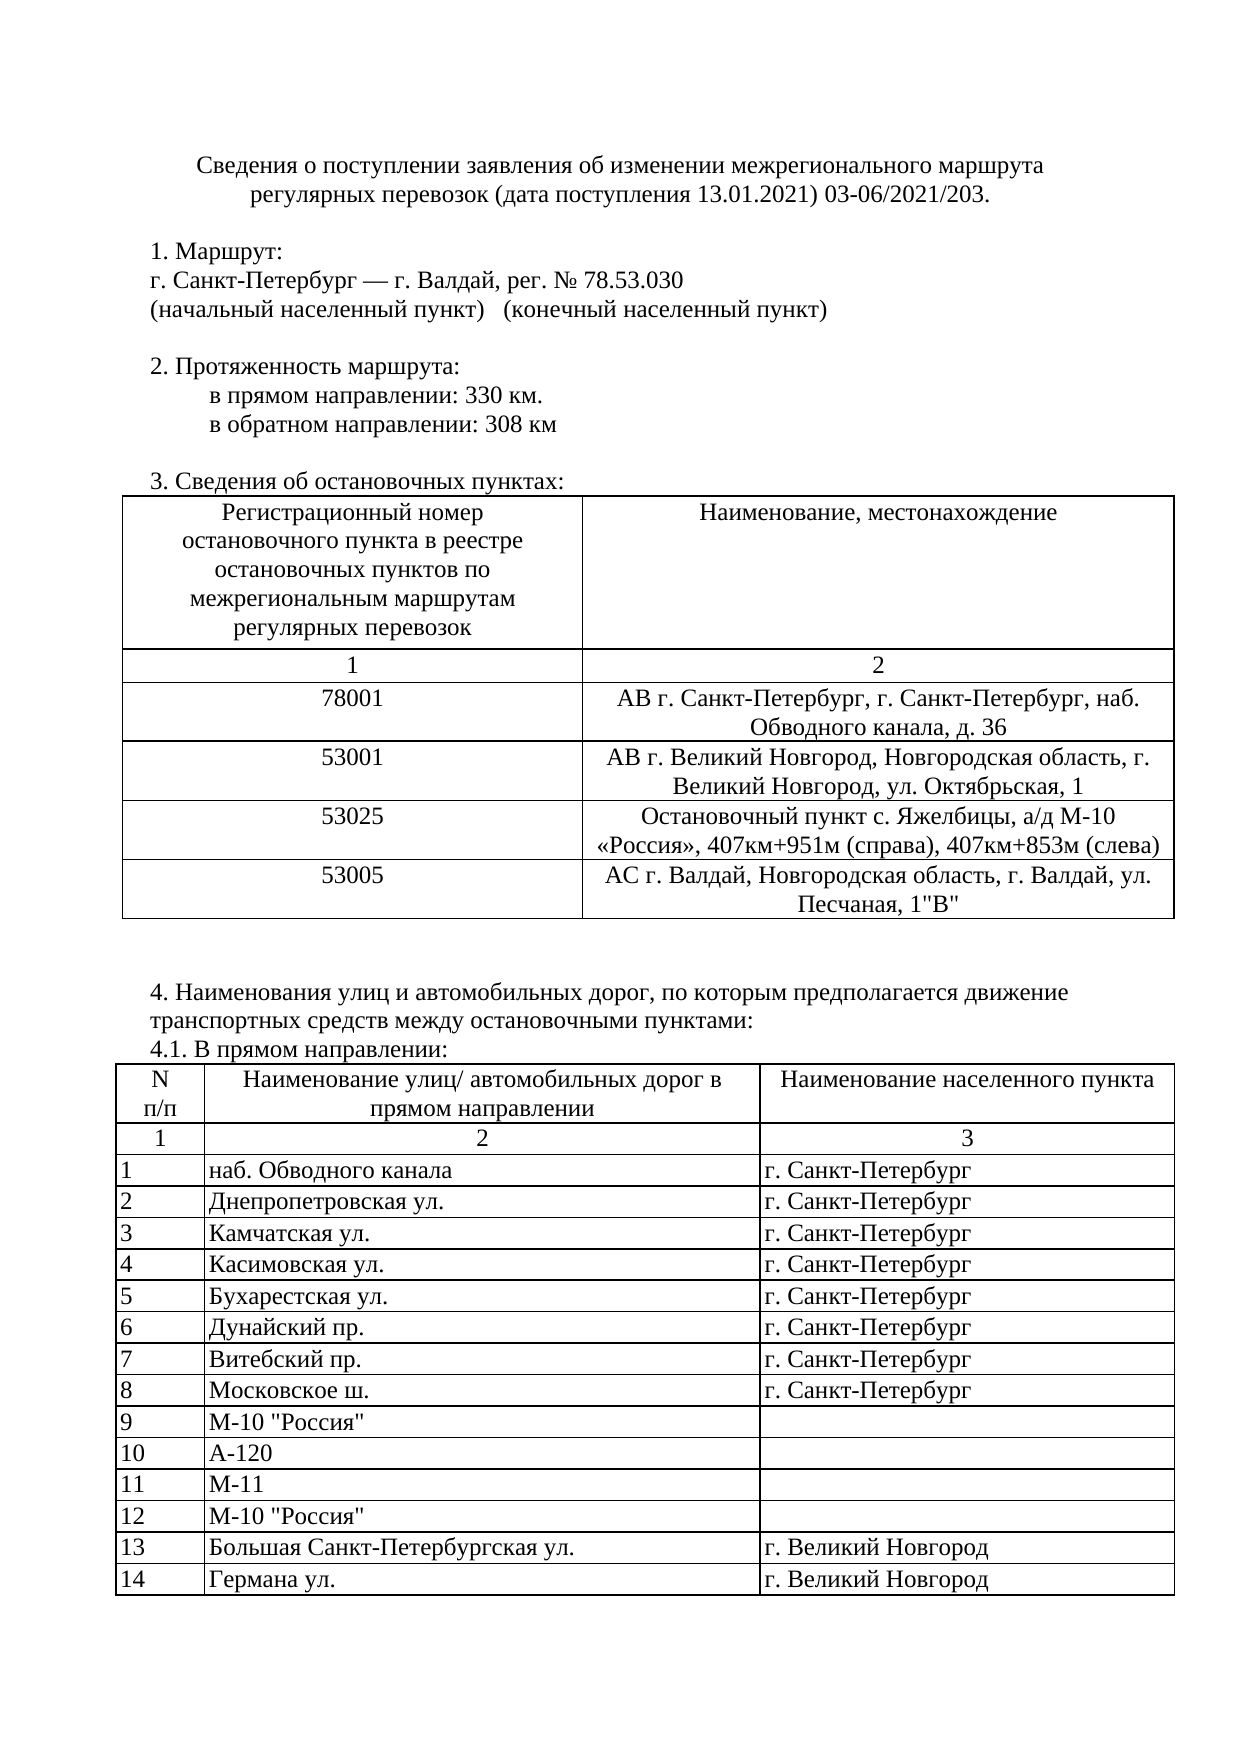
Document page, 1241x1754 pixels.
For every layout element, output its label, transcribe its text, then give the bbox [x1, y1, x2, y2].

table_cell А-120 [205, 1438, 759, 1468]
table_cell 78001 [123, 683, 582, 740]
text 4. Наименования улиц и автомобильных дорог, по которым предполагается движение транспортных средств между остановочными пунктами: [150, 977, 1090, 1034]
table_cell 14 [117, 1564, 204, 1594]
text 1. Маршрут: [150, 236, 1090, 265]
table_cell М-10 "Россия" [205, 1501, 759, 1531]
table_header N п/п [117, 1065, 204, 1122]
table_cell г. Санкт-Петербург [761, 1375, 1174, 1405]
table_cell 7 [117, 1344, 204, 1374]
table_cell АВ г. Санкт-Петербург, г. Санкт-Петербург, наб. Обводного канала, д. 36 [583, 683, 1173, 740]
text в обратном направлении: 308 км [150, 409, 1090, 437]
table_cell Бухарестская ул. [205, 1281, 759, 1311]
table_cell 11 [117, 1470, 204, 1499]
table_cell 8 [117, 1375, 204, 1405]
text (начальный населенный пункт) (конечный населенный пункт) [150, 294, 1090, 322]
table_cell г. Санкт-Петербург [761, 1281, 1174, 1311]
table_cell 53001 [123, 742, 582, 799]
table_cell г. Великий Новгород [761, 1564, 1174, 1594]
text 3. Сведения об остановочных пунктах: [150, 466, 1090, 495]
table_cell Большая Санкт-Петербургская ул. [205, 1533, 759, 1562]
table_cell 53025 [123, 801, 582, 858]
table_cell 5 [117, 1281, 204, 1311]
table_cell 1 [123, 650, 582, 681]
table_cell АВ г. Великий Новгород, Новгородская область, г. Великий Новгород, ул. Октябрьская, 1 [583, 742, 1173, 799]
text г. Санкт-Петербург — г. Валдай, рег. № 78.53.030 [150, 265, 1090, 294]
table_cell 2 [117, 1187, 204, 1216]
table_cell 53005 [123, 860, 582, 918]
table_cell Камчатская ул. [205, 1218, 759, 1248]
table_cell 3 [761, 1124, 1174, 1153]
table_cell 12 [117, 1501, 204, 1531]
text 2. Протяженность маршрута: [150, 351, 1090, 380]
table_cell 9 [117, 1407, 204, 1437]
table_cell г. Санкт-Петербург [761, 1312, 1174, 1342]
table_header Наименование, местонахождение [583, 497, 1173, 648]
table_cell Витебский пр. [205, 1344, 759, 1374]
table_cell Германа ул. [205, 1564, 759, 1594]
text 4.1. В прямом направлении: [150, 1034, 1090, 1063]
table_cell [761, 1438, 1174, 1468]
table_header Наименование улиц/ автомобильных дорог в прямом направлении [205, 1065, 759, 1122]
table_cell 2 [205, 1124, 759, 1153]
table_cell АС г. Валдай, Новгородская область, г. Валдай, ул. Песчаная, 1"В" [583, 860, 1173, 918]
table_cell 13 [117, 1533, 204, 1562]
table_cell 1 [117, 1124, 204, 1153]
table_cell г. Санкт-Петербург [761, 1250, 1174, 1279]
text в прямом направлении: 330 км. [150, 380, 1090, 409]
table_cell наб. Обводного канала [205, 1155, 759, 1185]
table_header Регистрационный номер остановочного пункта в реестре остановочных пунктов по межрегиональным маршрутам регулярных перевозок [123, 497, 582, 648]
table_header Наименование населенного пункта [761, 1065, 1174, 1122]
table_cell г. Санкт-Петербург [761, 1187, 1174, 1216]
table_cell 1 [117, 1155, 204, 1185]
table_cell 2 [583, 650, 1173, 681]
table_cell М-10 "Россия" [205, 1407, 759, 1437]
table_cell Дунайский пр. [205, 1312, 759, 1342]
table_cell 4 [117, 1250, 204, 1279]
table_cell Днепропетровская ул. [205, 1187, 759, 1216]
table_cell М-11 [205, 1470, 759, 1499]
table_cell Остановочный пункт с. Яжелбицы, а/д М-10 «Россия», 407км+951м (справа), 407км+853м (слева) [583, 801, 1173, 858]
table_cell 3 [117, 1218, 204, 1248]
table_cell Московское ш. [205, 1375, 759, 1405]
table_cell 10 [117, 1438, 204, 1468]
table_cell г. Великий Новгород [761, 1533, 1174, 1562]
table_cell г. Санкт-Петербург [761, 1344, 1174, 1374]
table_cell [761, 1470, 1174, 1499]
table_cell [761, 1407, 1174, 1437]
table_cell [761, 1501, 1174, 1531]
table_cell г. Санкт-Петербург [761, 1155, 1174, 1185]
table_cell Касимовская ул. [205, 1250, 759, 1279]
text Сведения о поступлении заявления об изменении межрегионального маршрута регулярных перевозок (дата поступления 13.01.2021) 03-06/2021/203. [150, 150, 1090, 207]
table_cell г. Санкт-Петербург [761, 1218, 1174, 1248]
table_cell 6 [117, 1312, 204, 1342]
